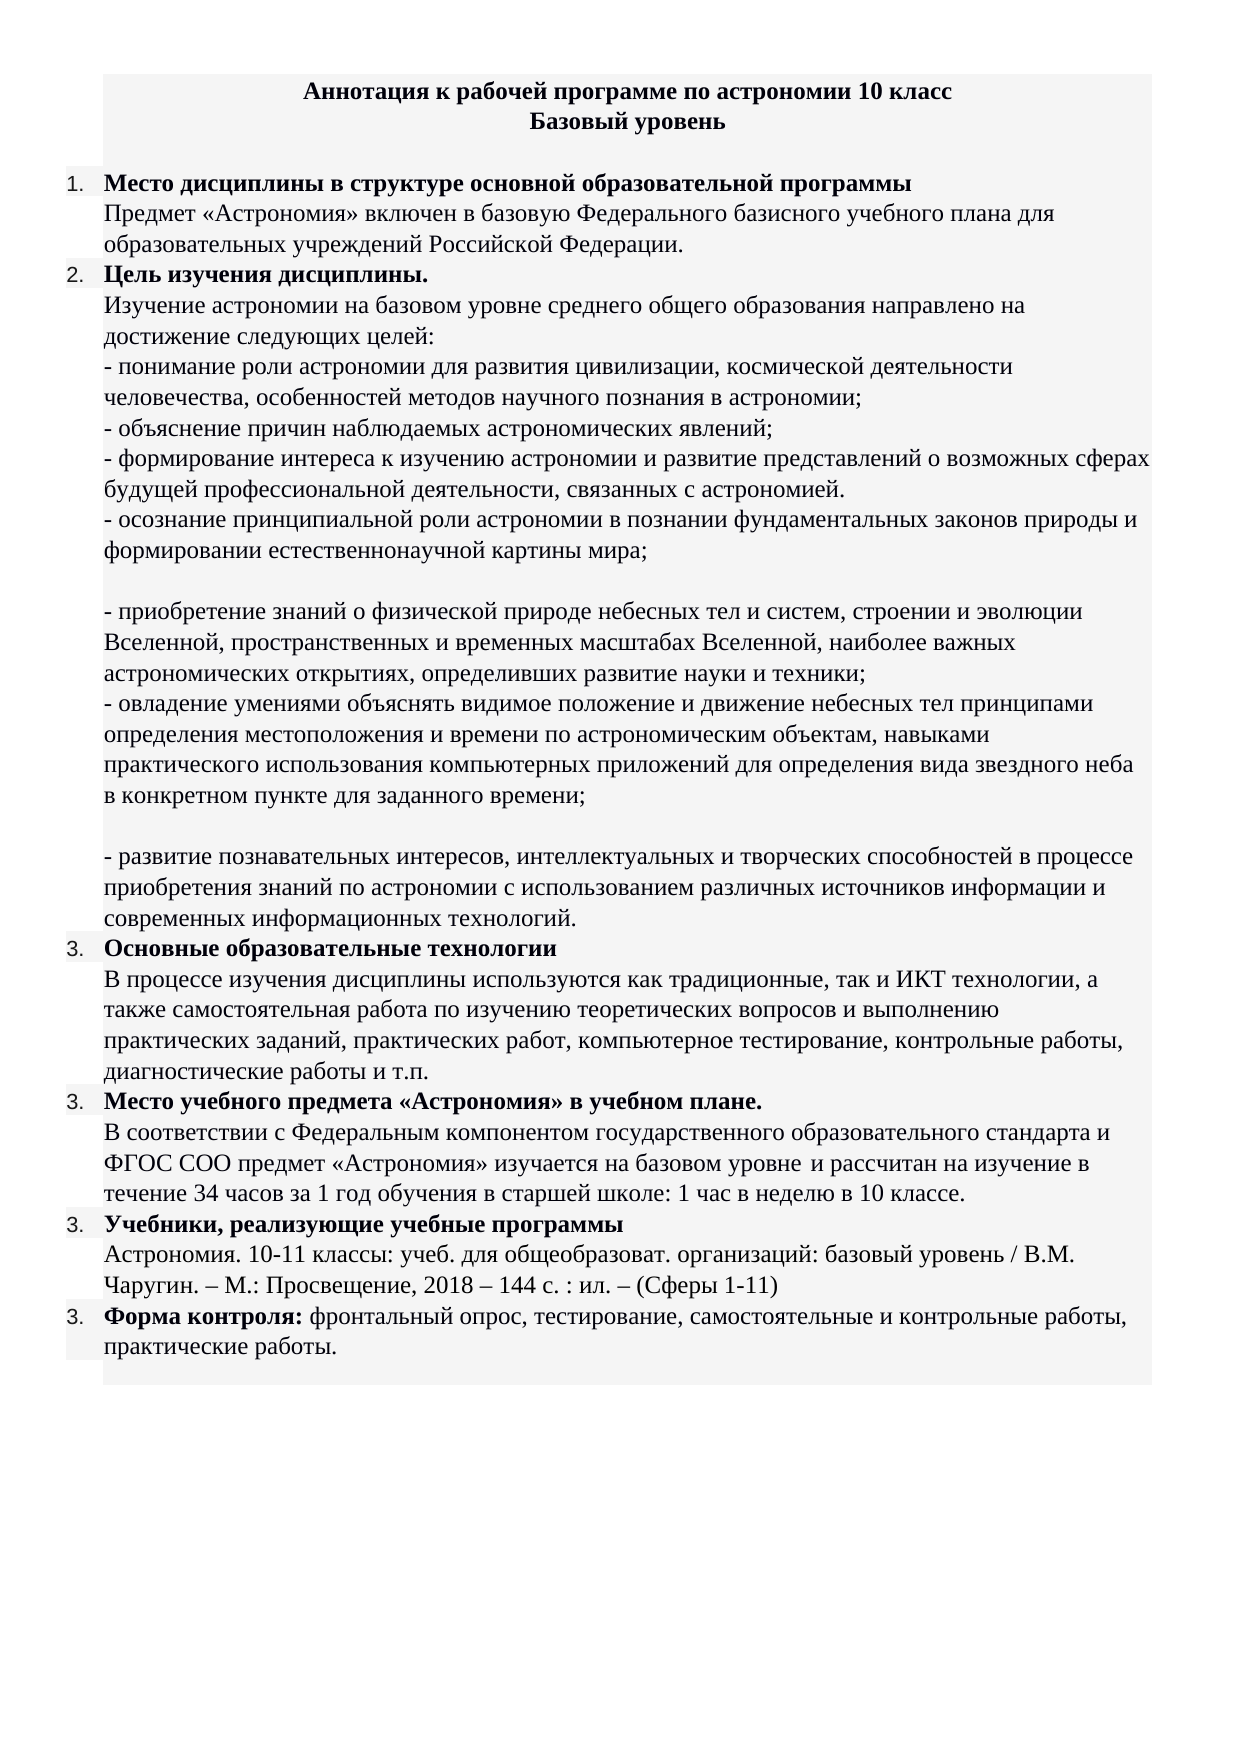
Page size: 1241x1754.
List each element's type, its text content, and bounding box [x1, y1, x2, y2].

text - понимание роли астрономии для развития цивилизации, космической деятельности человечества, особенностей методов научного познания в астрономии; [103, 349, 1152, 411]
text - овладение умениями объяснять видимое положение и движение небесных тел принципами определения местоположения и времени по астрономическим объектам, навыками практического использования компьютерных приложений для определения вида звездного неба в конкретном пункте для заданного времени; [103, 686, 1152, 809]
text В соответствии с Федеральным компонентом государственного образовательного стандарта и ФГОС СОО предмет «Астрономия» изучается на базовом уровне и рассчитан на изучение в течение 34 часов за 1 год обучения в старшей школе: 1 час в неделю в 10 классе. [103, 1115, 1152, 1207]
text Предмет «Астрономия» включен в базовую Федерального базисного учебного плана для образовательных учреждений Российской Федерации. [103, 196, 1152, 258]
text В процессе изучения дисциплины используются как традиционные, так и ИКТ технологии, а также самостоятельная работа по изучению теоретических вопросов и выполнению практических заданий, практических работ, компьютерное тестирование, контрольные работы, диагностические работы и т.п. [103, 962, 1152, 1084]
list Место дисциплины в структуре основной образовательной программы [66, 166, 1152, 196]
text - осознание принципиальной роли астрономии в познании фундаментальных законов природы и формировании естественнонаучной картины мира; [103, 503, 1152, 564]
list Учебники, реализующие учебные программы [66, 1207, 1152, 1238]
text Астрономия. 10-11 классы: учеб. для общеобразоват. организаций: базовый уровень / В.М. Чаругин. – М.: Просвещение, 2018 – 144 с. : ил. – (Сферы 1-11) [103, 1238, 1152, 1299]
text - развитие познавательных интересов, интеллектуальных и творческих способностей в процессе приобретения знаний по астрономии с использованием различных источников информации и современных информационных технологий. [103, 839, 1152, 931]
list Место учебного предмета «Астрономия» в учебном плане. [66, 1084, 1152, 1115]
text Аннотация к рабочей программе по астрономии 10 класс [103, 74, 1152, 104]
list Основные образовательные технологии [66, 931, 1152, 962]
list Форма контроля: фронтальный опрос, тестирование, самостоятельные и контрольные работы, практические работы. [66, 1299, 1152, 1360]
text Базовый уровень [103, 104, 1152, 135]
list Цель изучения дисциплины. [66, 258, 1152, 288]
text - объяснение причин наблюдаемых астрономических явлений; [103, 411, 1152, 441]
text Изучение астрономии на базовом уровне среднего общего образования направлено на достижение следующих целей: [103, 288, 1152, 349]
text - формирование интереса к изучению астрономии и развитие представлений о возможных сферах будущей профессиональной деятельности, связанных с астрономией. [103, 441, 1152, 503]
text - приобретение знаний о физической природе небесных тел и систем, строении и эволюции Вселенной, пространственных и временных масштабах Вселенной, наиболее важных астрономических открытиях, определивших развитие науки и техники; [103, 594, 1152, 686]
